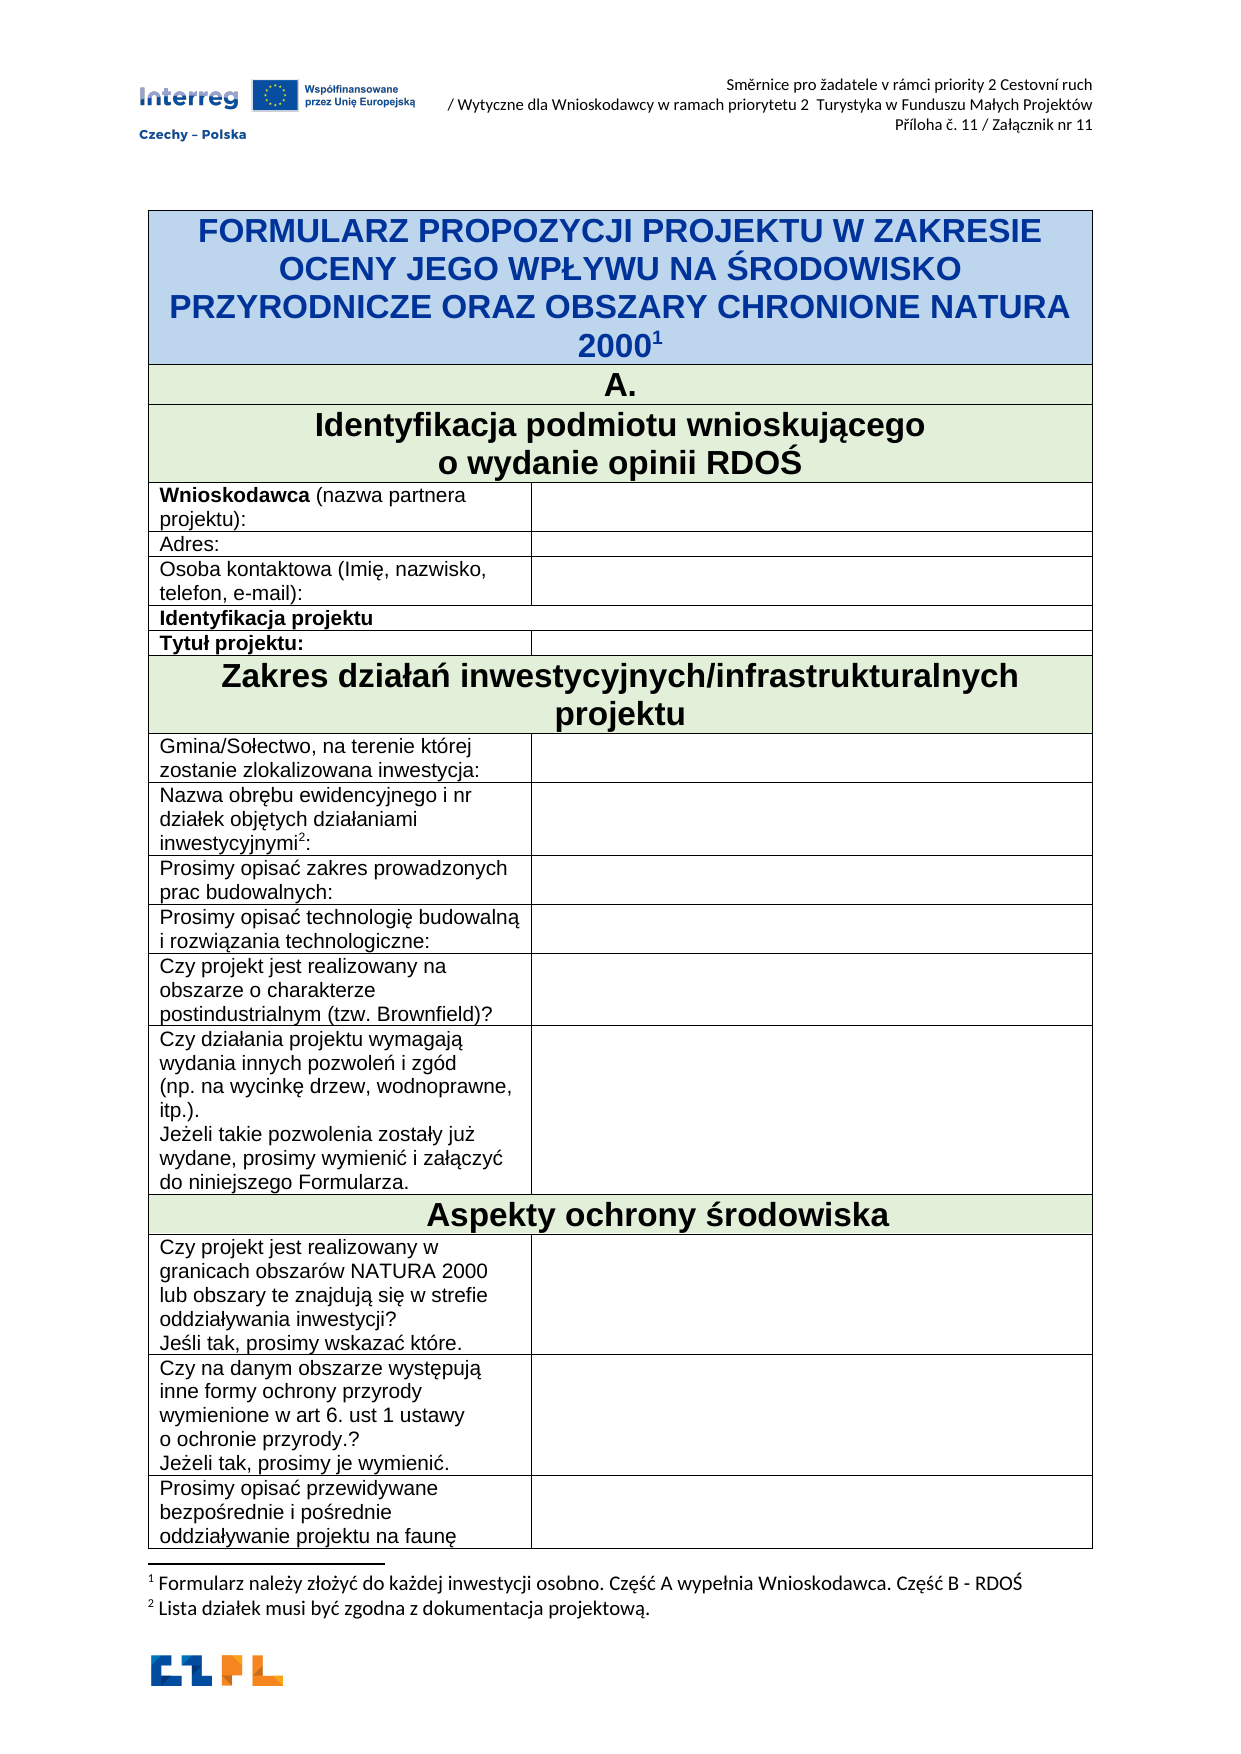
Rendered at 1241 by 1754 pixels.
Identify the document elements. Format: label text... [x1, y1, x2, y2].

table_cell [532, 734, 1092, 782]
table_cell Prosimy opisać technologię budowalną i rozwiązania technologiczne: [149, 905, 531, 952]
table_header Formularz propozycji projektu w zakresie oceny jego wpływu na środowisko przyrodnicze oraz obszary chronione NATURA 2000 [149, 211, 1092, 364]
table_cell A. [149, 365, 1092, 404]
table_cell Tytuł projektu: [149, 631, 531, 655]
table_cell Prosimy opisać przewidywane bezpośrednie i pośrednie oddziaływanie projektu na faunę i florę, łącznie z potencjalnymi zagrożeniami. [149, 1476, 531, 1548]
table_cell Czy projekt jest realizowany w granicach obszarów NATURA 2000 lub obszary te znajdują się w strefie oddziaływania inwestycji? Jeśli tak, prosimy wskazać które. [149, 1235, 531, 1354]
table_cell [532, 1026, 1092, 1194]
picture [147, 1652, 287, 1690]
table_cell Zakres działań inwestycyjnych/infrastrukturalnych projektu [149, 656, 1092, 733]
table_cell [532, 905, 1092, 952]
table_cell Wnioskodawca (nazwa partnera projektu): [149, 483, 531, 531]
table_cell [532, 532, 1092, 556]
table_cell [532, 856, 1092, 903]
table_cell Aspekty ochrony środowiska [149, 1195, 1092, 1233]
table_cell [532, 954, 1092, 1025]
table_cell [532, 783, 1092, 854]
table_cell Identyfikacja projektu [149, 606, 1092, 630]
table_cell [532, 483, 1092, 531]
table_cell Osoba kontaktowa (Imię, nazwisko, telefon, e-mail): [149, 557, 531, 605]
picture [138, 77, 417, 142]
table_cell [532, 1355, 1092, 1475]
table_cell Nazwa obrębu ewidencyjnego i nr działek objętych działaniami inwestycyjnymi: [149, 783, 531, 854]
table_cell [532, 631, 1092, 655]
table_cell Adres: [149, 532, 531, 556]
table_cell [532, 1476, 1092, 1548]
table_cell Prosimy opisać zakres prowadzonych prac budowalnych: [149, 856, 531, 903]
table_cell Identyfikacja podmiotu wnioskującego o wydanie opinii RDOŚ [149, 405, 1092, 482]
table_cell Gmina/Sołectwo, na terenie której zostanie zlokalizowana inwestycja: [149, 734, 531, 782]
table_cell [532, 1235, 1092, 1354]
table_cell [532, 557, 1092, 605]
table_cell Czy działania projektu wymagają wydania innych pozwoleń i zgód (np. na wycinkę drzew, wodnoprawne, itp.). Jeżeli takie pozwolenia zostały już wydane, prosimy wymienić i załączyć do niniejszego Formularza. [149, 1026, 531, 1194]
table_cell Czy projekt jest realizowany na obszarze o charakterze postindustrialnym (tzw. Brownfield)? [149, 954, 531, 1025]
table_cell Czy na danym obszarze występują inne formy ochrony przyrody wymienione w art 6. ust 1 ustawy o ochronie przyrody.? Jeżeli tak, prosimy je wymienić. [149, 1355, 531, 1475]
